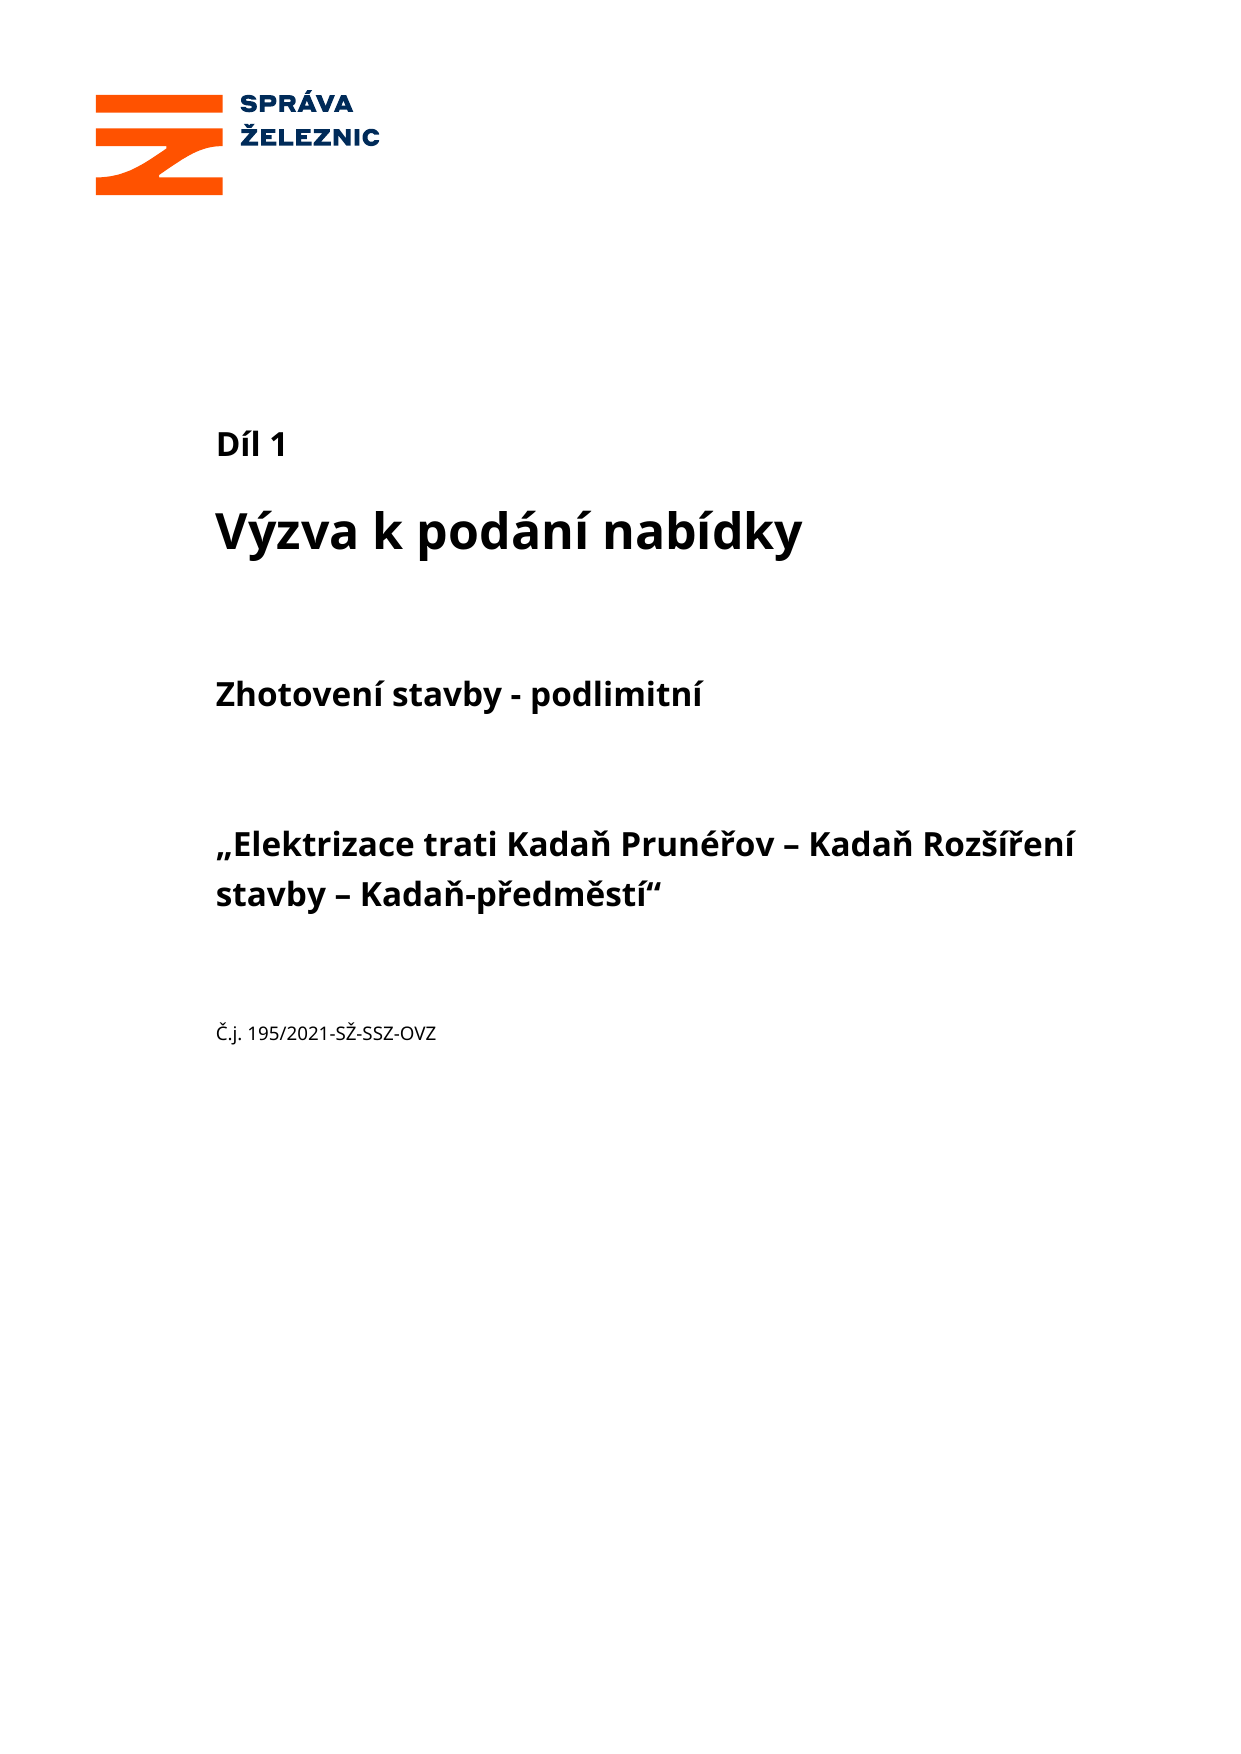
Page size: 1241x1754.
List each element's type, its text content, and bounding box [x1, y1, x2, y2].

text Zhotovení stavby - podlimitní [216, 671, 1122, 716]
text Výzva k podání nabídky [216, 496, 1122, 564]
list Č.j. 195/2021-SŽ-SSZ-OVZ [216, 1020, 1122, 1046]
text Díl 1 [216, 421, 1122, 466]
text „Elektrizace trati Kadaň Prunéřov – Kadaň Rozšíření stavby – Kadaň-předměstí“ [216, 820, 1122, 916]
